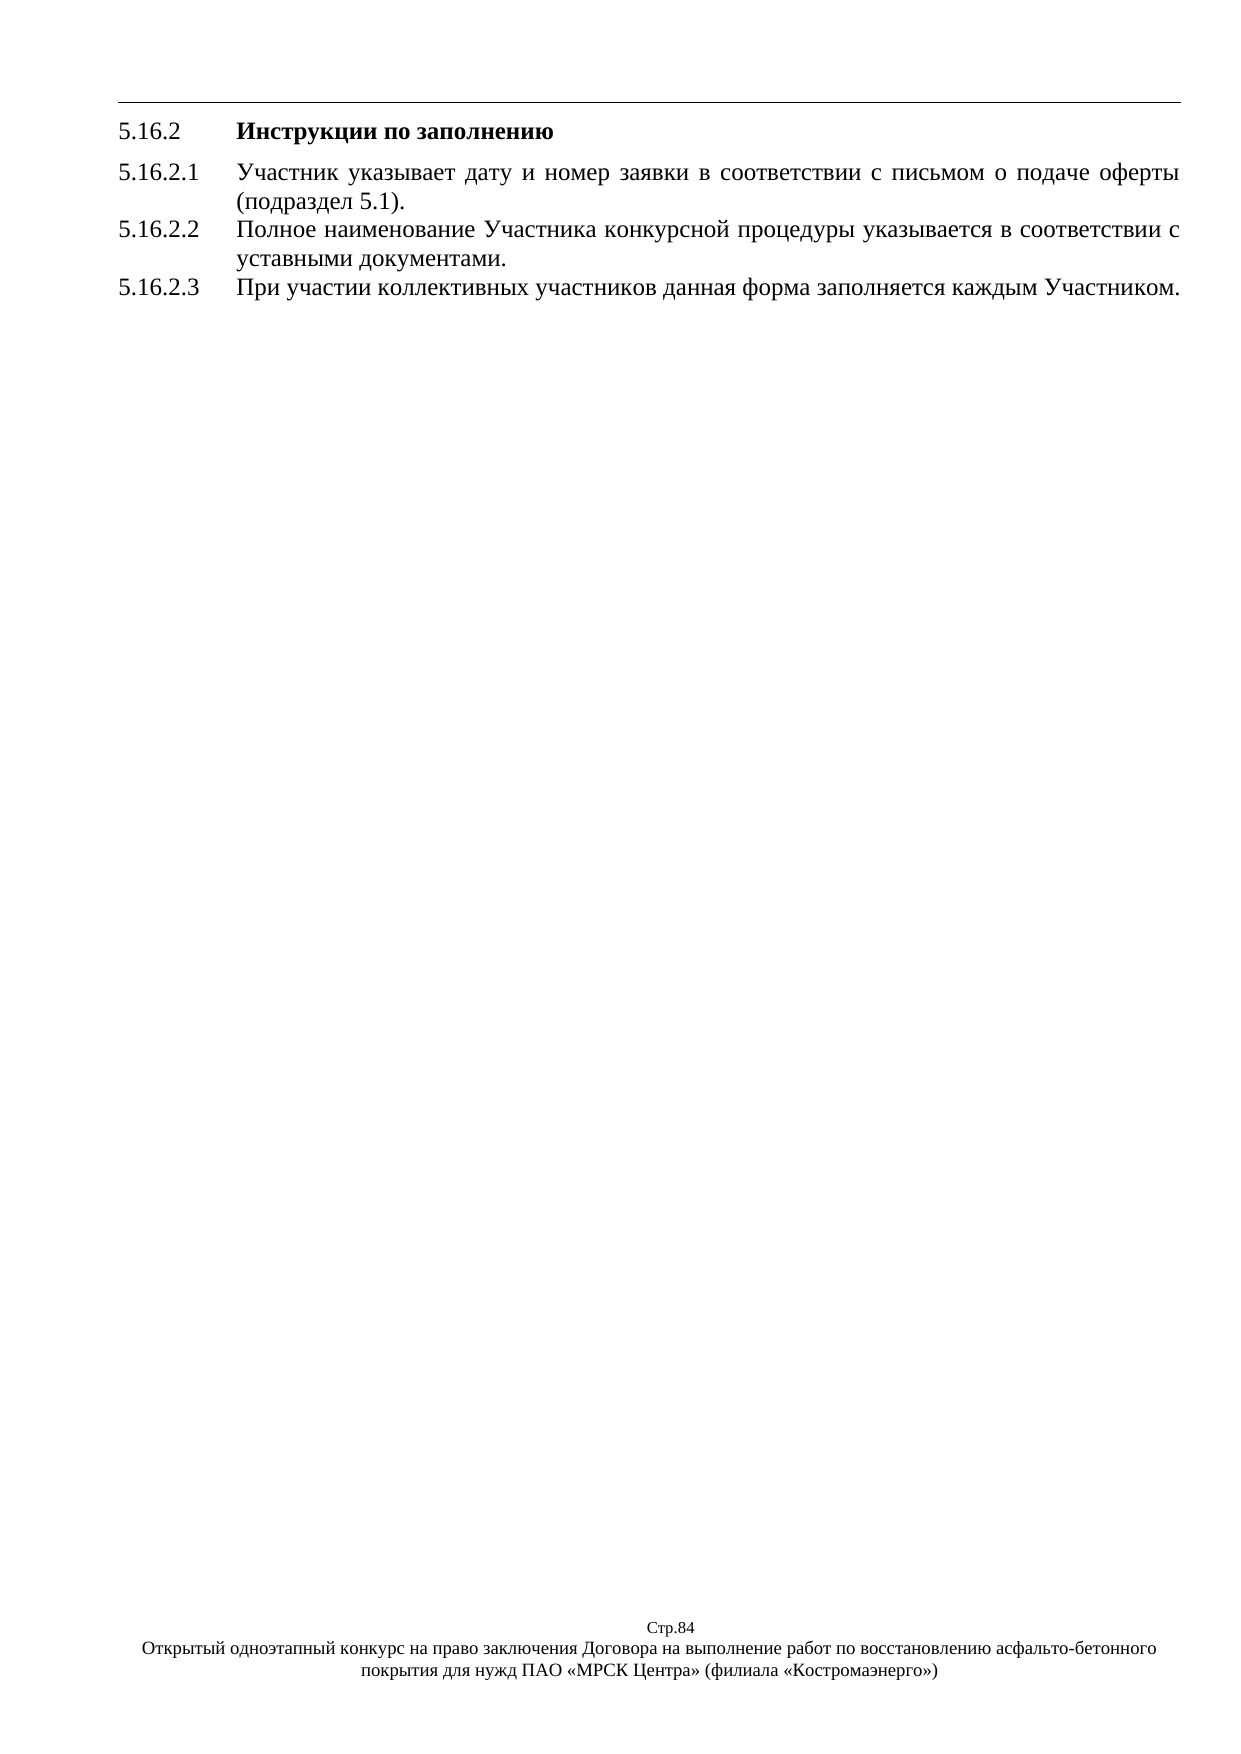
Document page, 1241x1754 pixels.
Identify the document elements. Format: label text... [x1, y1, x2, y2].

subtitle Инструкции по заполнению [118, 116, 1181, 144]
list Участник указывает дату и номер заявки в соответствии с письмом о подаче оферты (подраздел 5.1). [118, 157, 1181, 214]
list При участии коллективных участников данная форма заполняется каждым Участником. [118, 272, 1181, 301]
list Полное наименование Участника конкурсной процедуры указывается в соответствии с уставными документами. [118, 214, 1181, 272]
